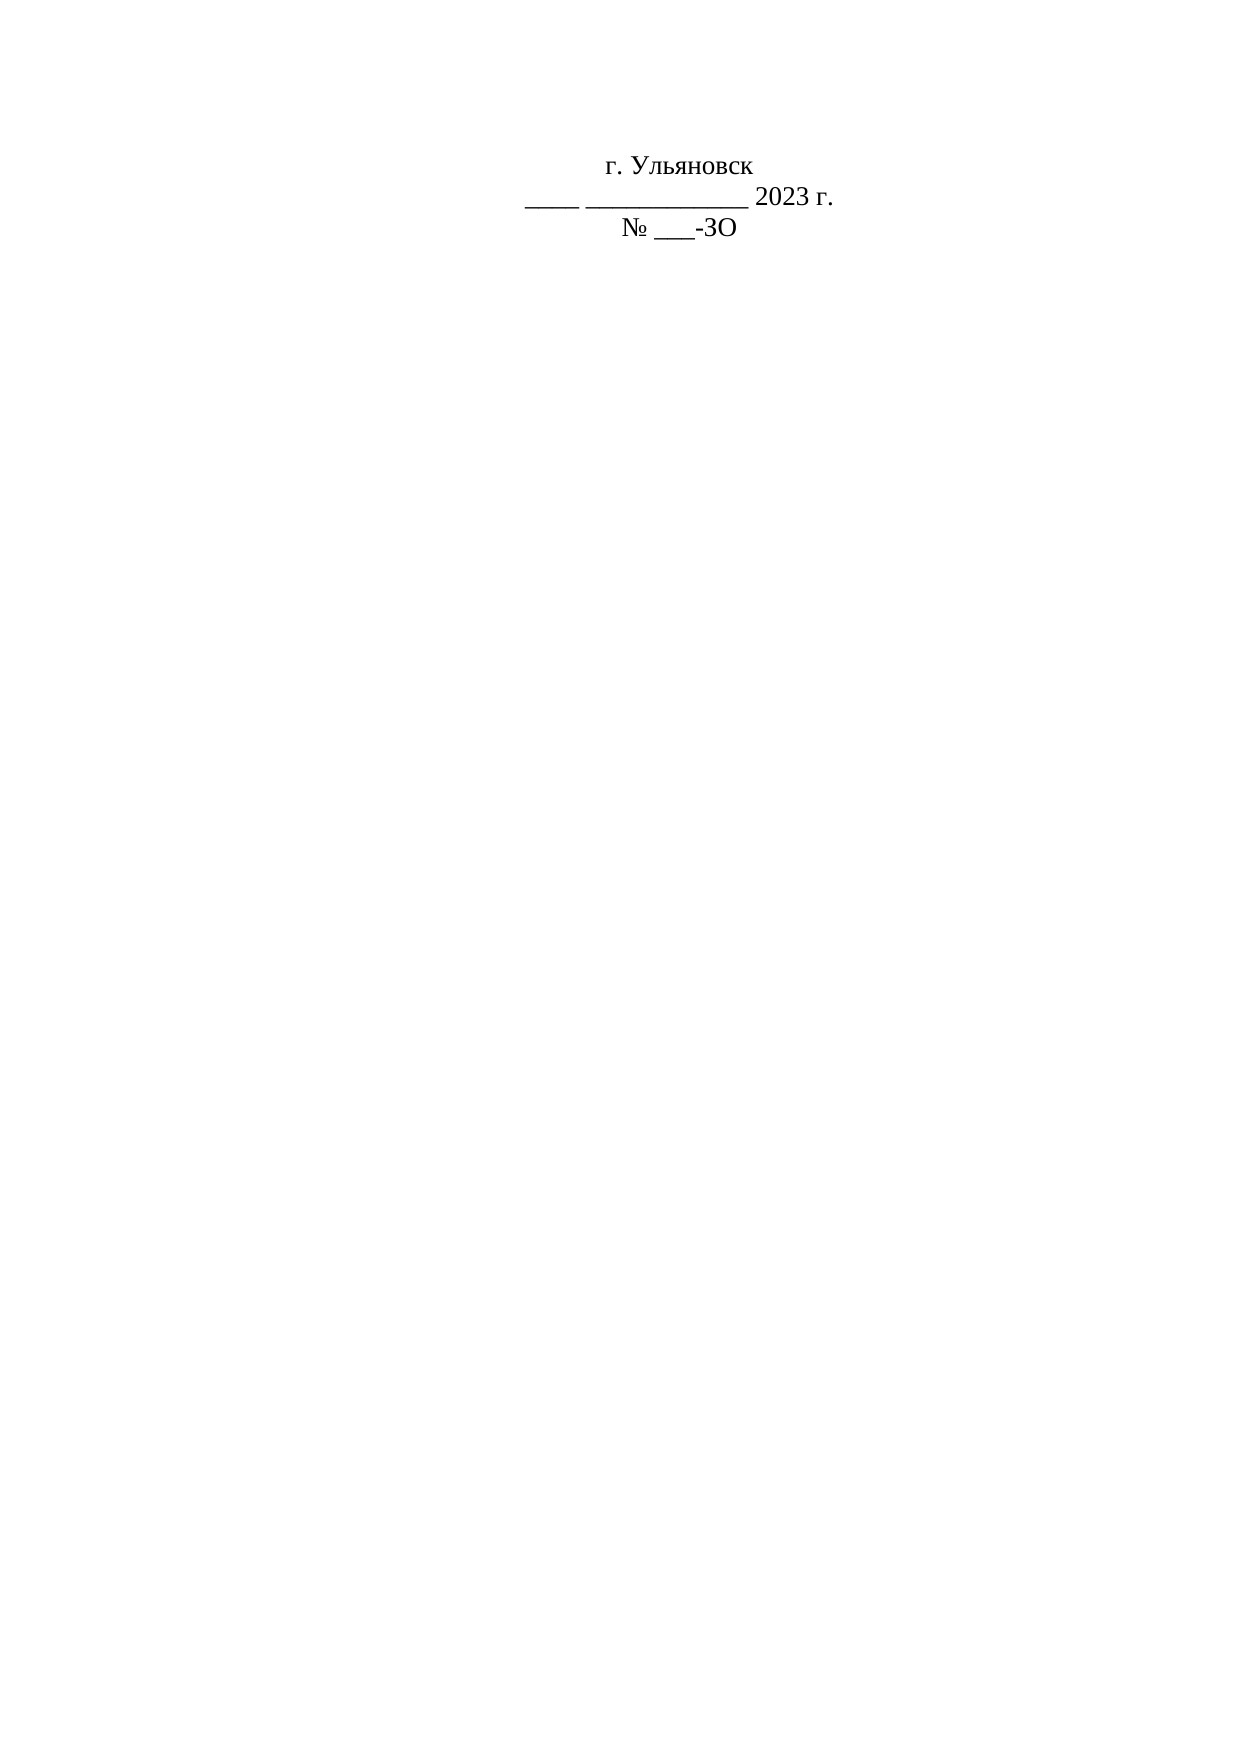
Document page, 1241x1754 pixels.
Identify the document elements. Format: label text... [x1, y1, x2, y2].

text г. Ульяновск [177, 149, 1181, 180]
text № ___-ЗО [177, 212, 1181, 243]
text ____ ____________ . [177, 180, 1181, 212]
